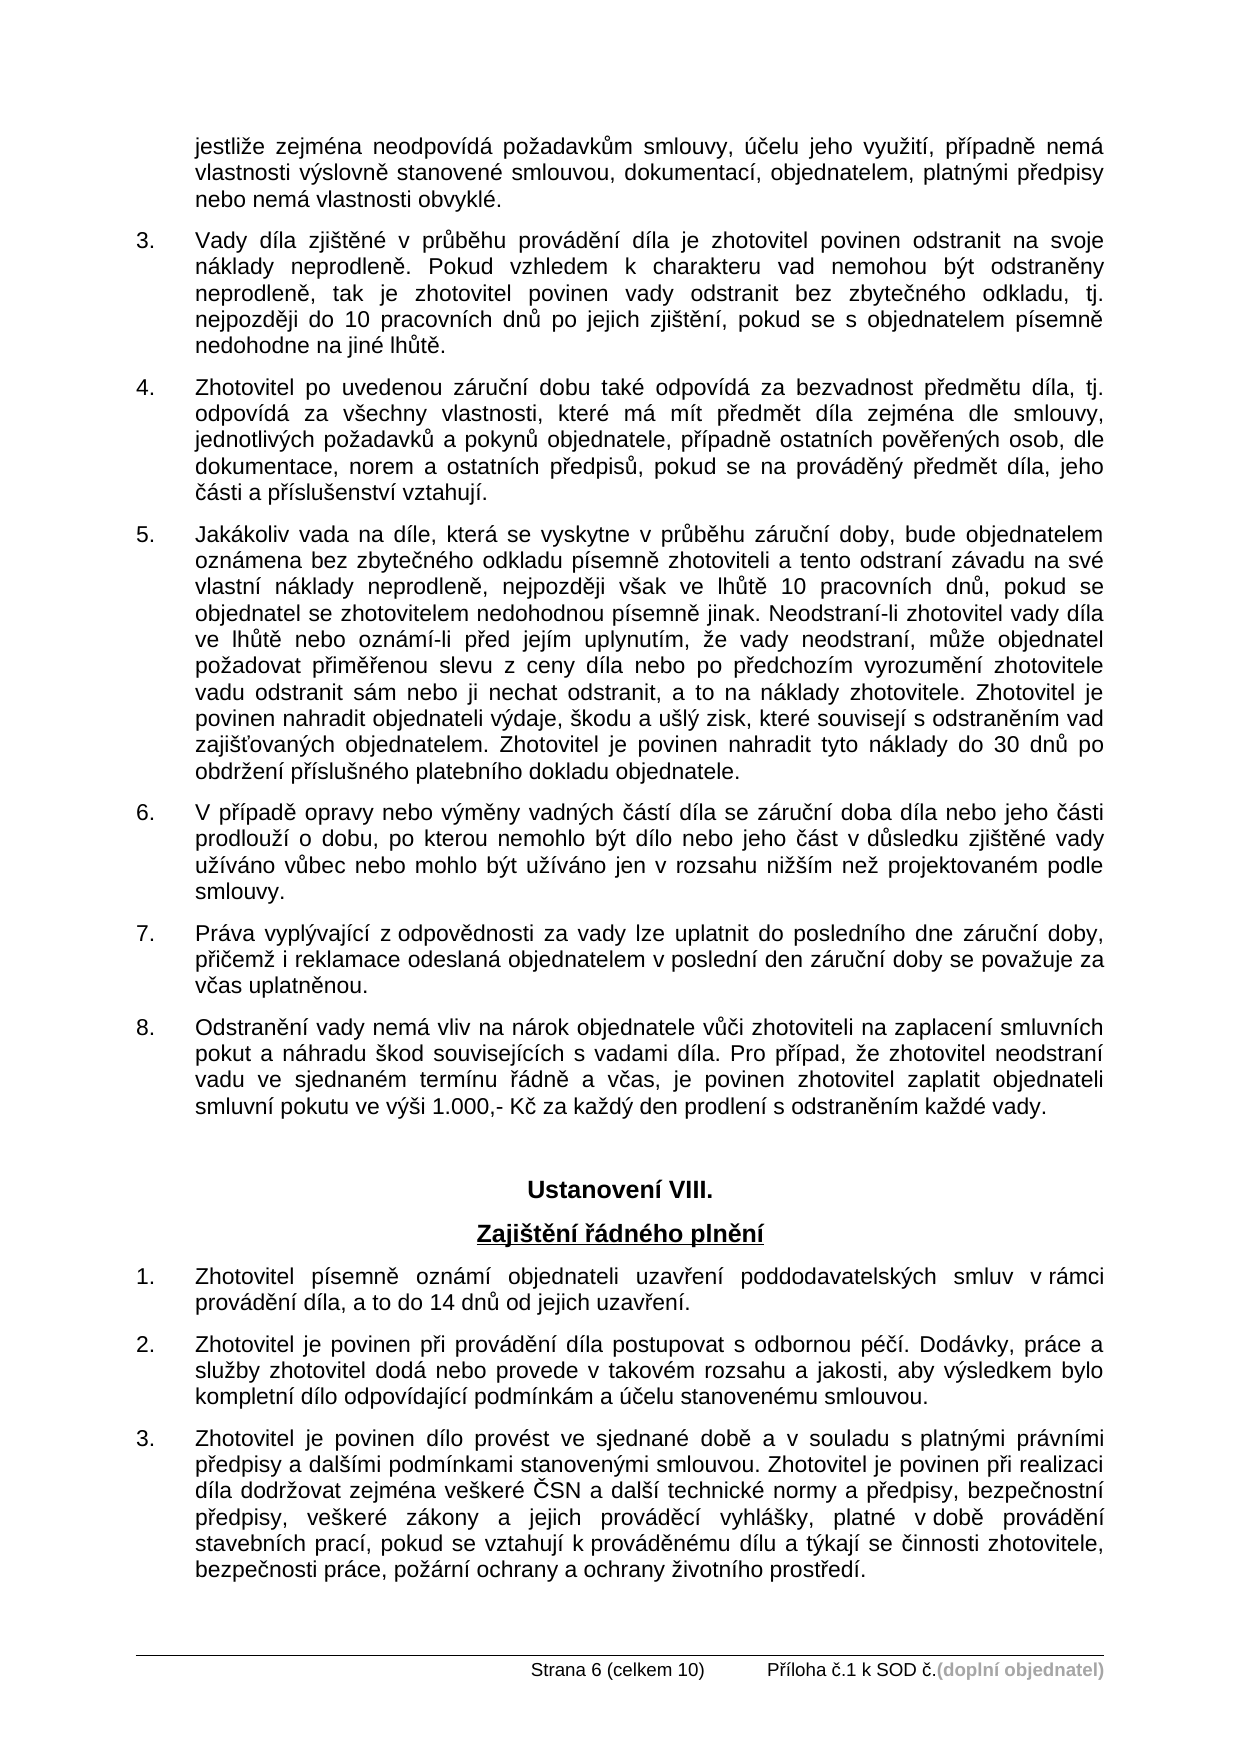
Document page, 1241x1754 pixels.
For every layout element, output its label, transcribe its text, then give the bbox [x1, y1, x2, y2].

list Zhotovitel po uvedenou záruční dobu také odpovídá za bezvadnost předmětu díla, tj. odpovídá za všechny vlastnosti, které má mít předmět díla zejména dle smlouvy, jednotlivých požadavků a pokynů objednatele, případně ostatních pověřených osob, dle dokumentace, norem a ostatních předpisů, pokud se na prováděný předmět díla, jeho části a příslušenství vztahují. [136, 374, 1104, 506]
list Práva vyplývající z odpovědnosti za vady lze uplatnit do posledního dne záruční doby, přičemž i reklamace odeslaná objednatelem v poslední den záruční doby se považuje za včas uplatněnou. [136, 919, 1104, 998]
list Vady díla zjištěné v průběhu provádění díla je zhotovitel povinen odstranit na svoje náklady neprodleně. Pokud vzhledem k charakteru vad nemohou být odstraněny neprodleně, tak je zhotovitel povinen vady odstranit bez zbytečného odkladu, tj. nejpozději do 10 pracovních dnů po jejich zjištění, pokud se s objednatelem písemně nedohodne na jiné lhůtě. [136, 227, 1104, 359]
list Jakákoliv vada na díle, která se vyskytne v průběhu záruční doby, bude objednatelem oznámena bez zbytečného odkladu písemně zhotoviteli a tento odstraní závadu na své vlastní náklady neprodleně, nejpozději však ve lhůtě 10 pracovních dnů, pokud se objednatel se zhotovitelem nedohodnou písemně jinak. Neodstraní-li zhotovitel vady díla ve lhůtě nebo oznámí-li před jejím uplynutím, že vady neodstraní, může objednatel požadovat přiměřenou slevu z ceny díla nebo po předchozím vyrozumění zhotovitele vadu odstranit sám nebo ji nechat odstranit, a to na náklady zhotovitele. Zhotovitel je povinen nahradit objednateli výdaje, škodu a ušlý zisk, které souvisejí s odstraněním vad zajišťovaných objednatelem. Zhotovitel je povinen nahradit tyto náklady do 30 dnů po obdržení příslušného platebního dokladu objednatele. [136, 521, 1104, 784]
list Ustanovení VIII. [136, 1175, 1104, 1204]
list Zhotovitel písemně oznámí objednateli uzavření poddodavatelských smluv v rámci provádění díla, a to do 14 dnů od jejich uzavření. [136, 1263, 1104, 1316]
list Odstranění vady nemá vliv na nárok objednatele vůči zhotoviteli na zaplacení smluvních pokut a náhradu škod souvisejících s vadami díla. Pro případ, že zhotovitel neodstraní vadu ve sjednaném termínu řádně a včas, je povinen zhotovitel zaplatit objednateli smluvní pokutu ve výši 1.000,- Kč za každý den prodlení s odstraněním každé vady. [136, 1013, 1104, 1119]
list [136, 133, 1104, 212]
list V případě opravy nebo výměny vadných částí díla se záruční doba díla nebo jeho části prodlouží o dobu, po kterou nemohlo být dílo nebo jeho část v důsledku zjištěné vady užíváno vůbec nebo mohlo být užíváno jen v rozsahu nižším než projektovaném podle smlouvy. [136, 799, 1104, 904]
list Zhotovitel je povinen při provádění díla postupovat s odbornou péčí. Dodávky, práce a služby zhotovitel dodá nebo provede v takovém rozsahu a jakosti, aby výsledkem bylo kompletní dílo odpovídající podmínkám a účelu stanovenému smlouvou. [136, 1331, 1104, 1409]
text Zajištění řádného plnění [136, 1219, 1104, 1248]
list Zhotovitel je povinen dílo provést ve sjednané době a v souladu s platnými právními předpisy a dalšími podmínkami stanovenými smlouvou. Zhotovitel je povinen při realizaci díla dodržovat zejména veškeré ČSN a další technické normy a předpisy, bezpečnostní předpisy, veškeré zákony a jejich prováděcí vyhlášky, platné v době provádění stavebních prací, pokud se vztahují k prováděnému dílu a týkají se činnosti zhotovitele, bezpečnosti práce, požární ochrany a ochrany životního prostředí. [136, 1424, 1104, 1583]
